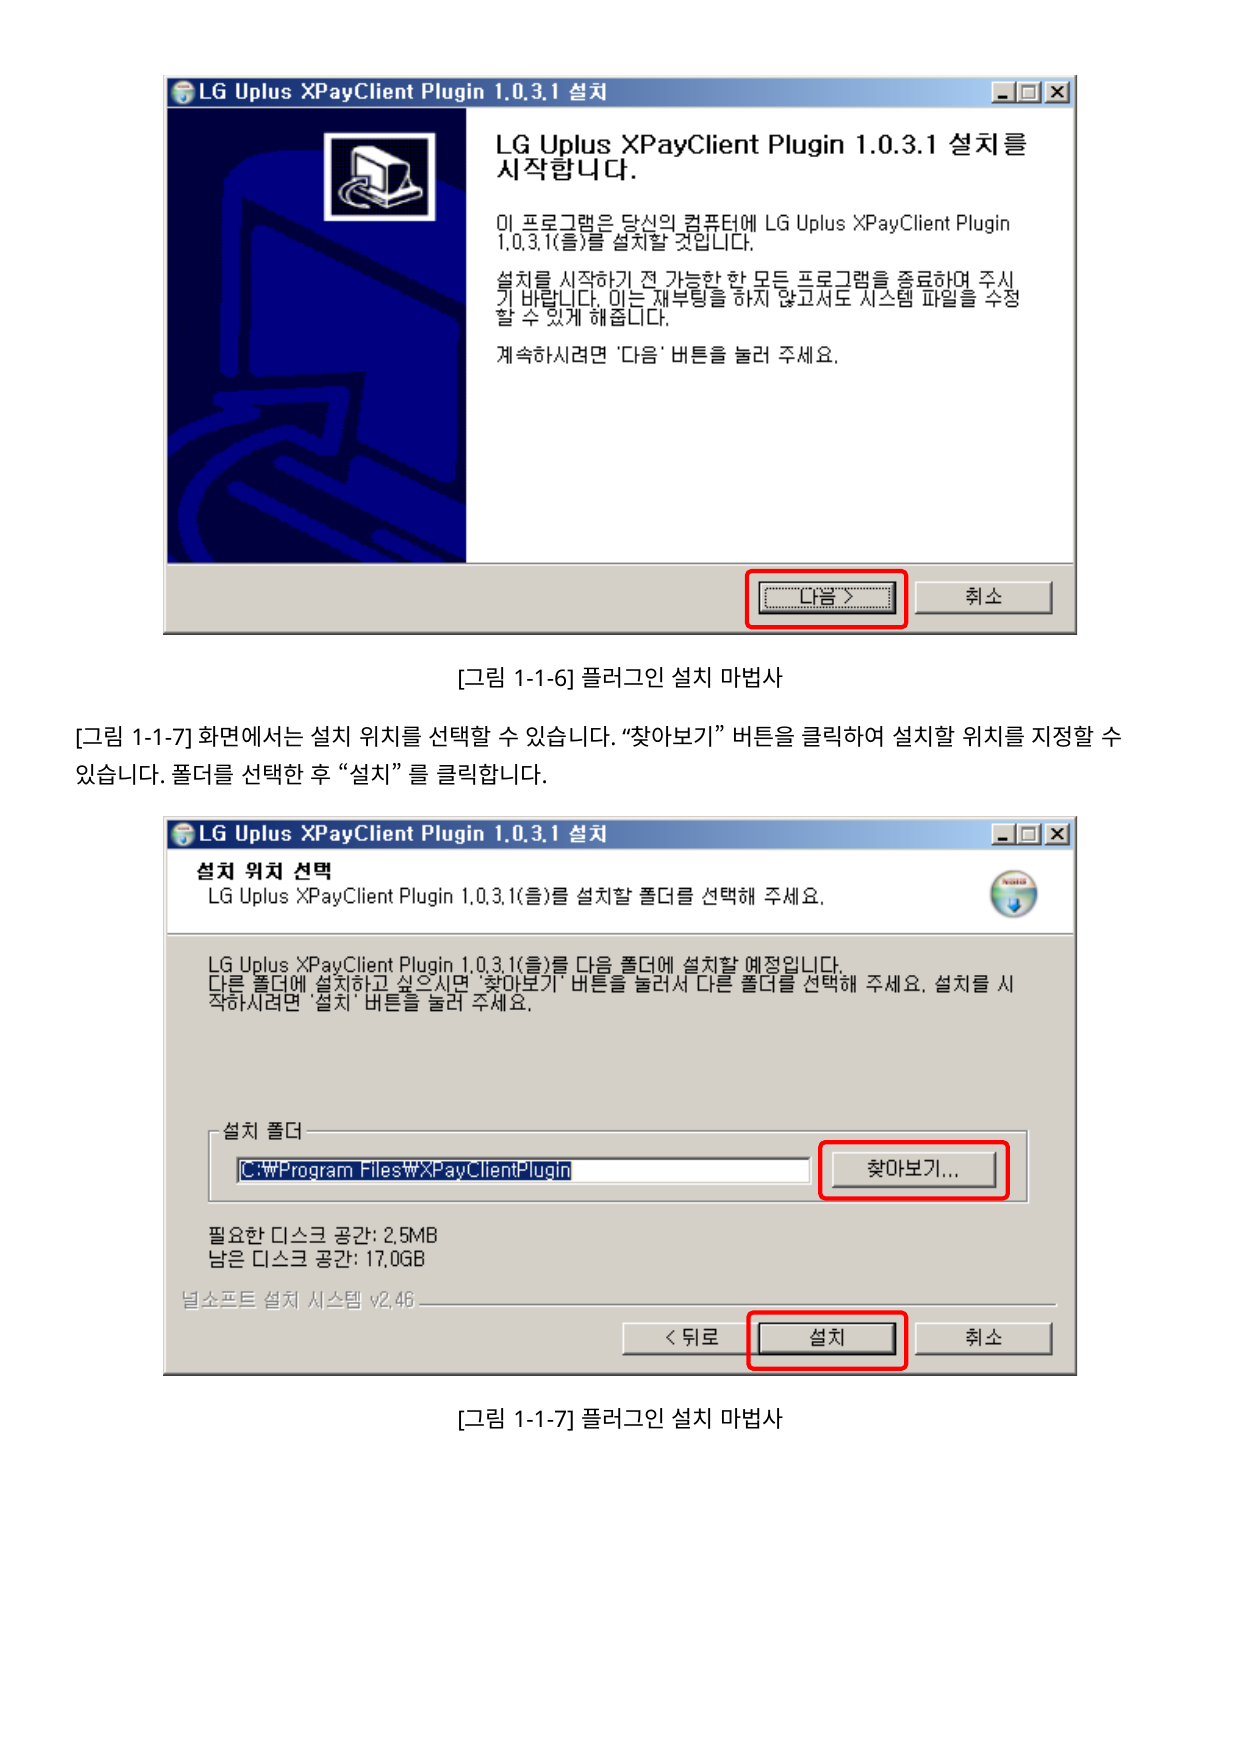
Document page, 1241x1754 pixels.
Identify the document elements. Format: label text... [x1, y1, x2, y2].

text [그림 1-1-7] 플러그인 설치 마법사 [75, 1401, 1165, 1435]
picture [163, 816, 1078, 1376]
picture [163, 75, 1078, 635]
text [그림 1-1-7] 화면에서는 설치 위치를 선택할 수 있습니다. “찾아보기” 버튼을 클릭하여 설치할 위치를 지정할 수 있습니다. 폴더를 선택한 후 “설치” 를 클릭합니다. [75, 719, 1165, 791]
text [그림 1-1-6] 플러그인 설치 마법사 [75, 660, 1165, 693]
